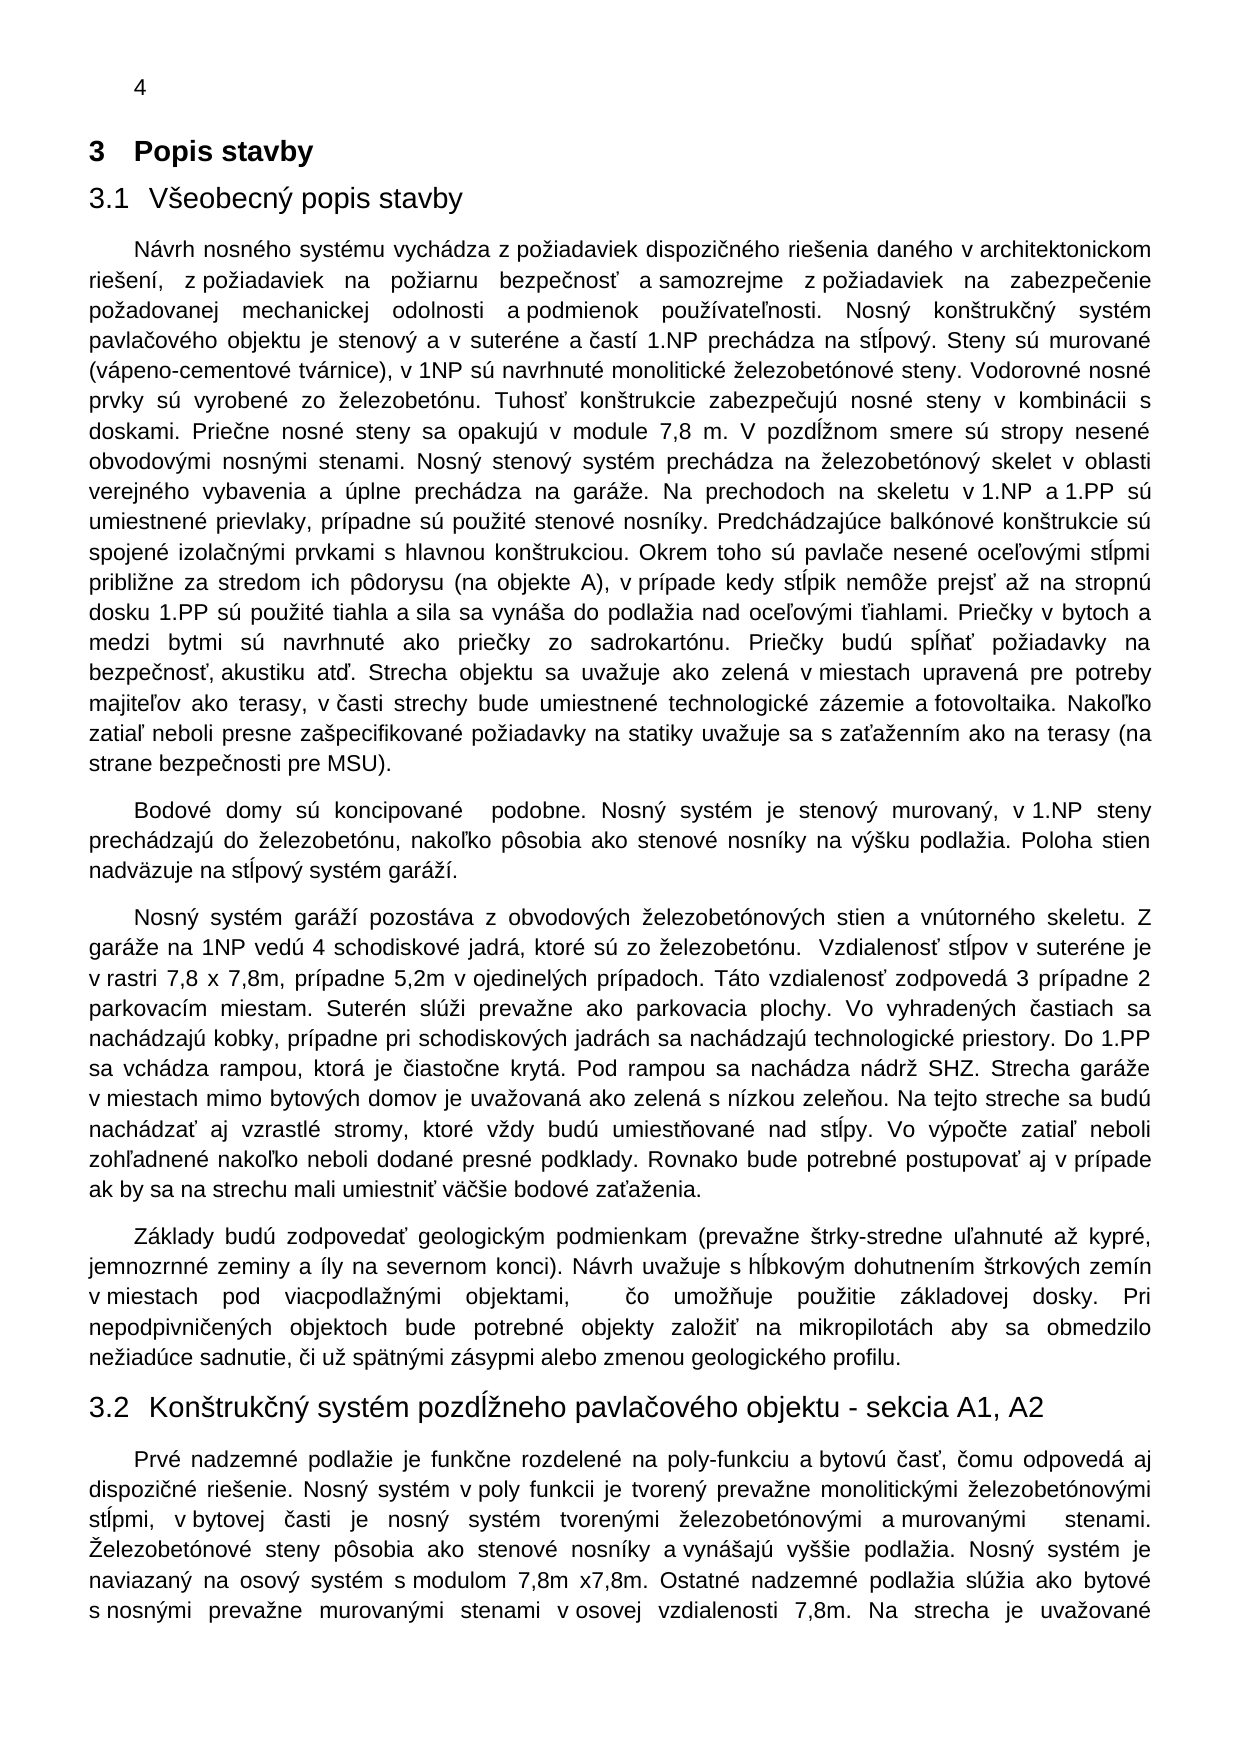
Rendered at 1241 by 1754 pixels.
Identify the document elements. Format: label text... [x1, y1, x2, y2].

text Základy budú zodpovedať geologickým podmienkam (prevažne štrky-stredne uľahnuté až kypré, jemnozrnné zeminy a íly na severnom konci). Návrh uvažuje s hĺbkovým dohutnením štrkových zemín v miestach pod viacpodlažnými objektami, čo umožňuje použitie základovej dosky. Pri nepodpivničených objektoch bude potrebné objekty založiť na mikropilotách aby sa obmedzilo nežiadúce sadnutie, či už spätnými zásypmi alebo zmenou geologického profilu. [89, 1223, 1152, 1370]
text Návrh nosného systému vychádza z požiadaviek dispozičného riešenia daného v architektonickom riešení, z požiadaviek na požiarnu bezpečnosť a samozrejme z požiadaviek na zabezpečenie požadovanej mechanickej odolnosti a podmienok používateľnosti. Nosný konštrukčný systém pavlačového objektu je stenový a v suteréne a častí 1.NP prechádza na stĺpový. Steny sú murované (vápeno-cementové tvárnice), v 1NP sú navrhnuté monolitické železobetónové steny. Vodorovné nosné prvky sú vyrobené zo železobetónu. Tuhosť konštrukcie zabezpečujú nosné steny v kombinácii s doskami. Priečne nosné steny sa opakujú v module 7,8 m. V pozdĺžnom smere sú stropy nesené obvodovými nosnými stenami. Nosný stenový systém prechádza na železobetónový skelet v oblasti verejného vybavenia a úplne prechádza na garáže. Na prechodoch na skeletu v 1.NP a 1.PP sú umiestnené prievlaky, prípadne sú použité stenové nosníky. Predchádzajúce balkónové konštrukcie sú spojené izolačnými prvkami s hlavnou konštrukciou. Okrem toho sú pavlače nesené oceľovými stĺpmi približne za stredom ich pôdorysu (na objekte A), v prípade kedy stĺpik nemôže prejsť až na stropnú dosku 1.PP sú použité tiahla a sila sa vynáša do podlažia nad oceľovými ťiahlami. Priečky v bytoch a medzi bytmi sú navrhnuté ako priečky zo sadrokartónu. Priečky budú spĺňať požiadavky na bezpečnosť, akustiku atď. Strecha objektu sa uvažuje ako zelená v miestach upravená pre potreby majiteľov ako terasy, v časti strechy bude umiestnené technologické zázemie a fotovoltaika. Nakoľko zatiaľ neboli presne zašpecifikované požiadavky na statiky uvažuje sa s zaťaženním ako na terasy (na strane bezpečnosti pre MSU). [89, 236, 1152, 776]
text Nosný systém garáží pozostáva z obvodových železobetónových stien a vnútorného skeletu. Z garáže na 1NP vedú 4 schodiskové jadrá, ktoré sú zo železobetónu. Vzdialenosť stĺpov v suteréne je v rastri 7,8 x 7,8m, prípadne 5,2m v ojedinelých prípadoch. Táto vzdialenosť zodpovedá 3 prípadne 2 parkovacím miestam. Suterén slúži prevažne ako parkovacia plochy. Vo vyhradených častiach sa nachádzajú kobky, prípadne pri schodiskových jadrách sa nachádzajú technologické priestory. Do 1.PP sa vchádza rampou, ktorá je čiastočne krytá. Pod rampou sa nachádza nádrž SHZ. Strecha garáže v miestach mimo bytových domov je uvažovaná ako zelená s nízkou zeleňou. Na tejto streche sa budú nachádzať aj vzrastlé stromy, ktoré vždy budú umiestňované nad stĺpy. Vo výpočte zatiaľ neboli zohľadnené nakoľko neboli dodané presné podklady. Rovnako bude potrebné postupovať aj v prípade ak by sa na strechu mali umiestniť väčšie bodové zaťaženia. [89, 904, 1152, 1202]
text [89, 1446, 1152, 1623]
subtitle Popis stavby [89, 134, 1152, 168]
text Bodové domy sú koncipované podobne. Nosný systém je stenový murovaný, v 1.NP steny prechádzajú do železobetónu, nakoľko pôsobia ako stenové nosníky na výšku podlažia. Poloha stien nadväzuje na stĺpový systém garáží. [89, 797, 1152, 883]
subtitle Všeobecný popis stavby [89, 181, 1152, 215]
subtitle Konštrukčný systém pozdĺžneho pavlačového objektu - sekcia A1, A2 [89, 1391, 1152, 1424]
